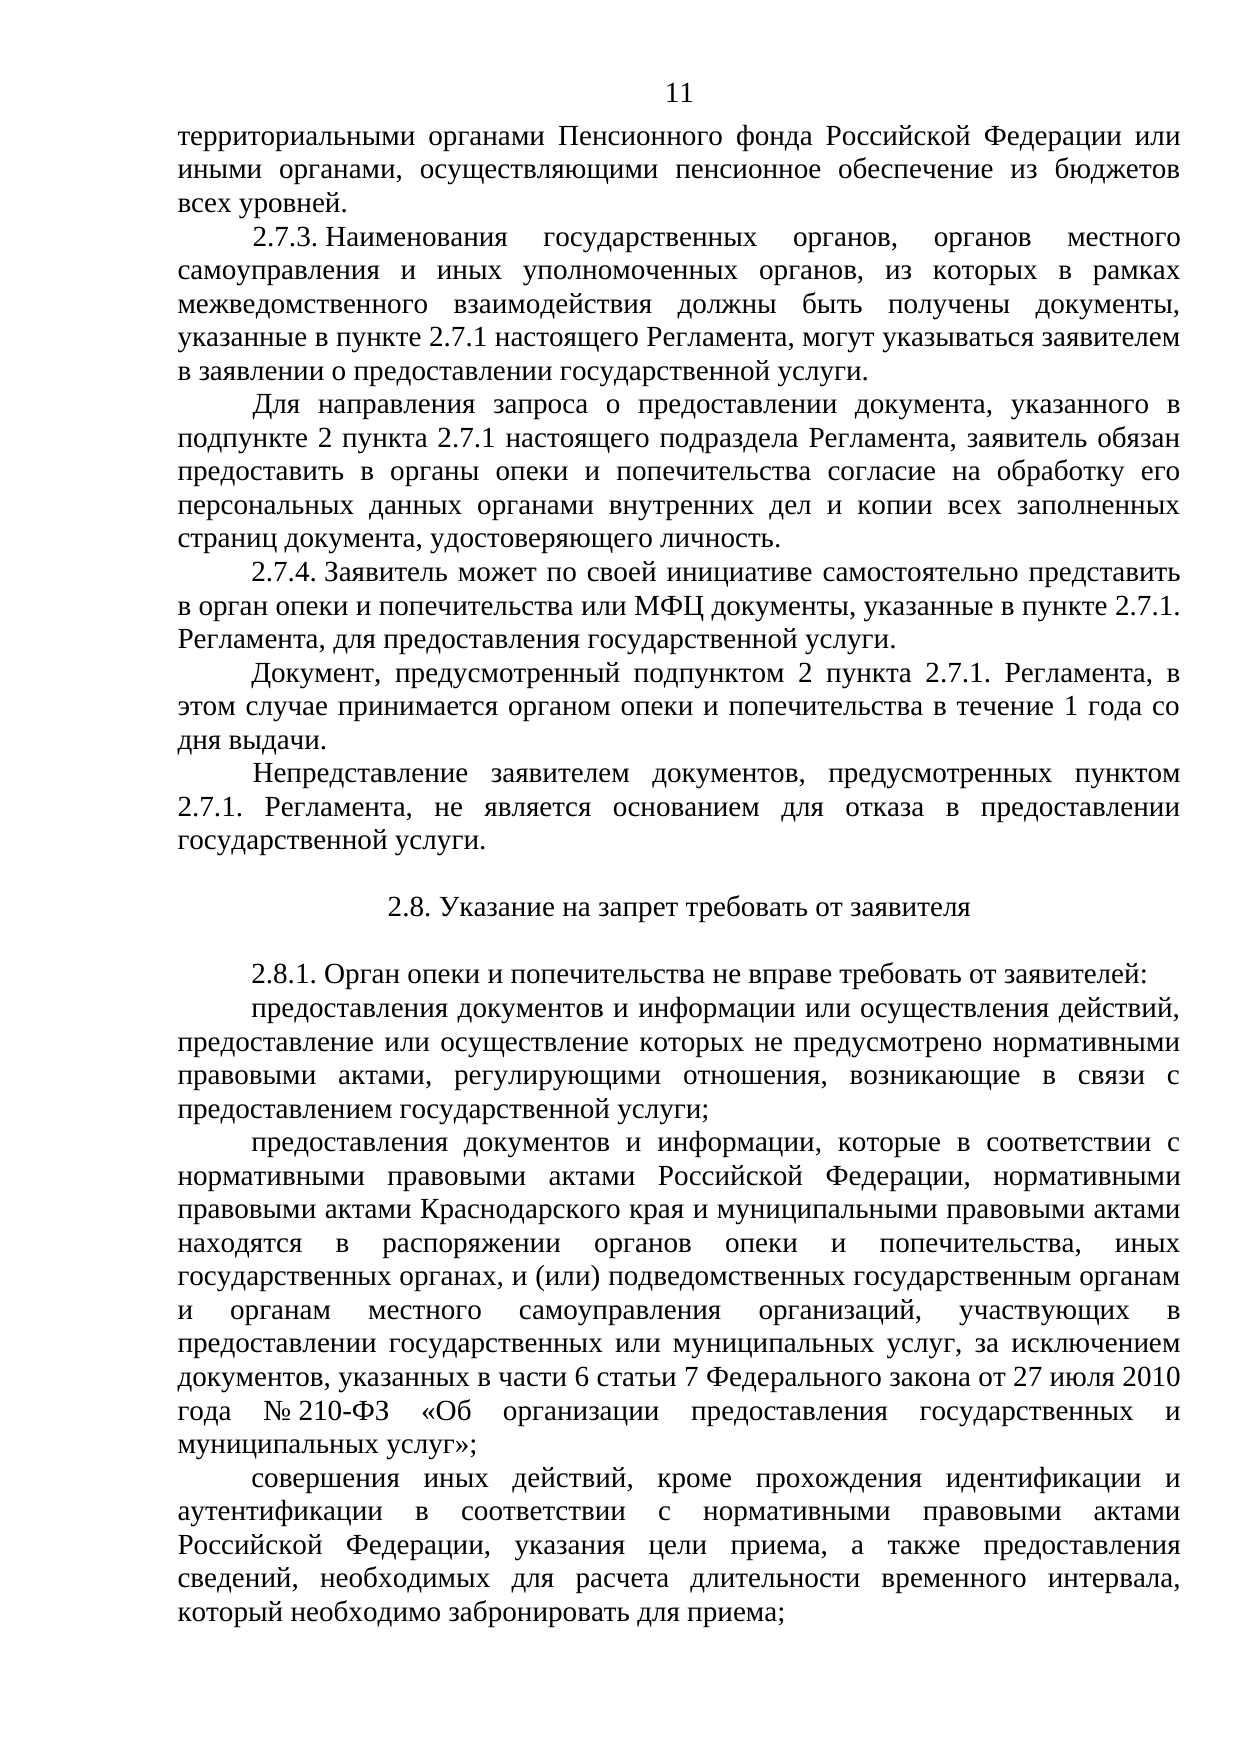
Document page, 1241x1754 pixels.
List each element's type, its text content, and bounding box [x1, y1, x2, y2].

text предоставления документов и информации или осуществления действий, предоставление или осуществление которых не предусмотрено нормативными правовыми актами, регулирующими отношения, возникающие в связи с предоставлением государственной услуги; [177, 990, 1181, 1124]
text 2.8. Указание на запрет требовать от заявителя [177, 889, 1181, 923]
text 2.7.3. Наименования государственных органов, органов местного самоуправления и иных уполномоченных органов, из которых в рамках межведомственного взаимодействия должны быть получены документы, указанные в пункте 2.7.1 настоящего Регламента, могут указываться заявителем в заявлении о предоставлении государственной услуги. [177, 219, 1181, 386]
text Непредставление заявителем документов, предусмотренных пунктом 2.7.1. Регламента, не является основанием для отказа в предоставлении государственной услуги. [177, 755, 1181, 856]
text Для направления запроса о предоставлении документа, указанного в подпункте 2 пункта 2.7.1 настоящего подраздела Регламента, заявитель обязан предоставить в органы опеки и попечительства согласие на обработку его персональных данных органами внутренних дел и копии всех заполненных страниц документа, удостоверяющего личность. [177, 386, 1181, 554]
text 2.8.1. Орган опеки и попечительства не вправе требовать от заявителей: [177, 957, 1181, 990]
text 2.7.4. Заявитель может по своей инициативе самостоятельно представить в орган опеки и попечительства или МФЦ документы, указанные в пункте 2.7.1. Регламента, для предоставления государственной услуги. [177, 554, 1181, 655]
text совершения иных действий, кроме прохождения идентификации и аутентификации в соответствии с нормативными правовыми актами Российской Федерации, указания цели приема, а также предоставления сведений, необходимых для расчета длительности временного интервала, который необходимо забронировать для приема; [177, 1460, 1181, 1627]
text Документ, предусмотренный подпунктом 2 пункта 2.7.1. Регламента, в этом случае принимается органом опеки и попечительства в течение 1 года со дня выдачи. [177, 655, 1181, 755]
text предоставления документов и информации, которые в соответствии с нормативными правовыми актами Российской Федерации, нормативными правовыми актами Краснодарского края и муниципальными правовыми актами находятся в распоряжении органов опеки и попечительства, иных государственных органах, и (или) подведомственных государственным органам и органам местного самоуправления организаций, участвующих в предоставлении государственных или муниципальных услуг, за исключением документов, указанных в части 6 статьи 7 Федерального закона от 27 июля 2010 года № 210-ФЗ «Об организации предоставления государственных и муниципальных услуг»; [177, 1124, 1181, 1460]
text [177, 118, 1181, 219]
